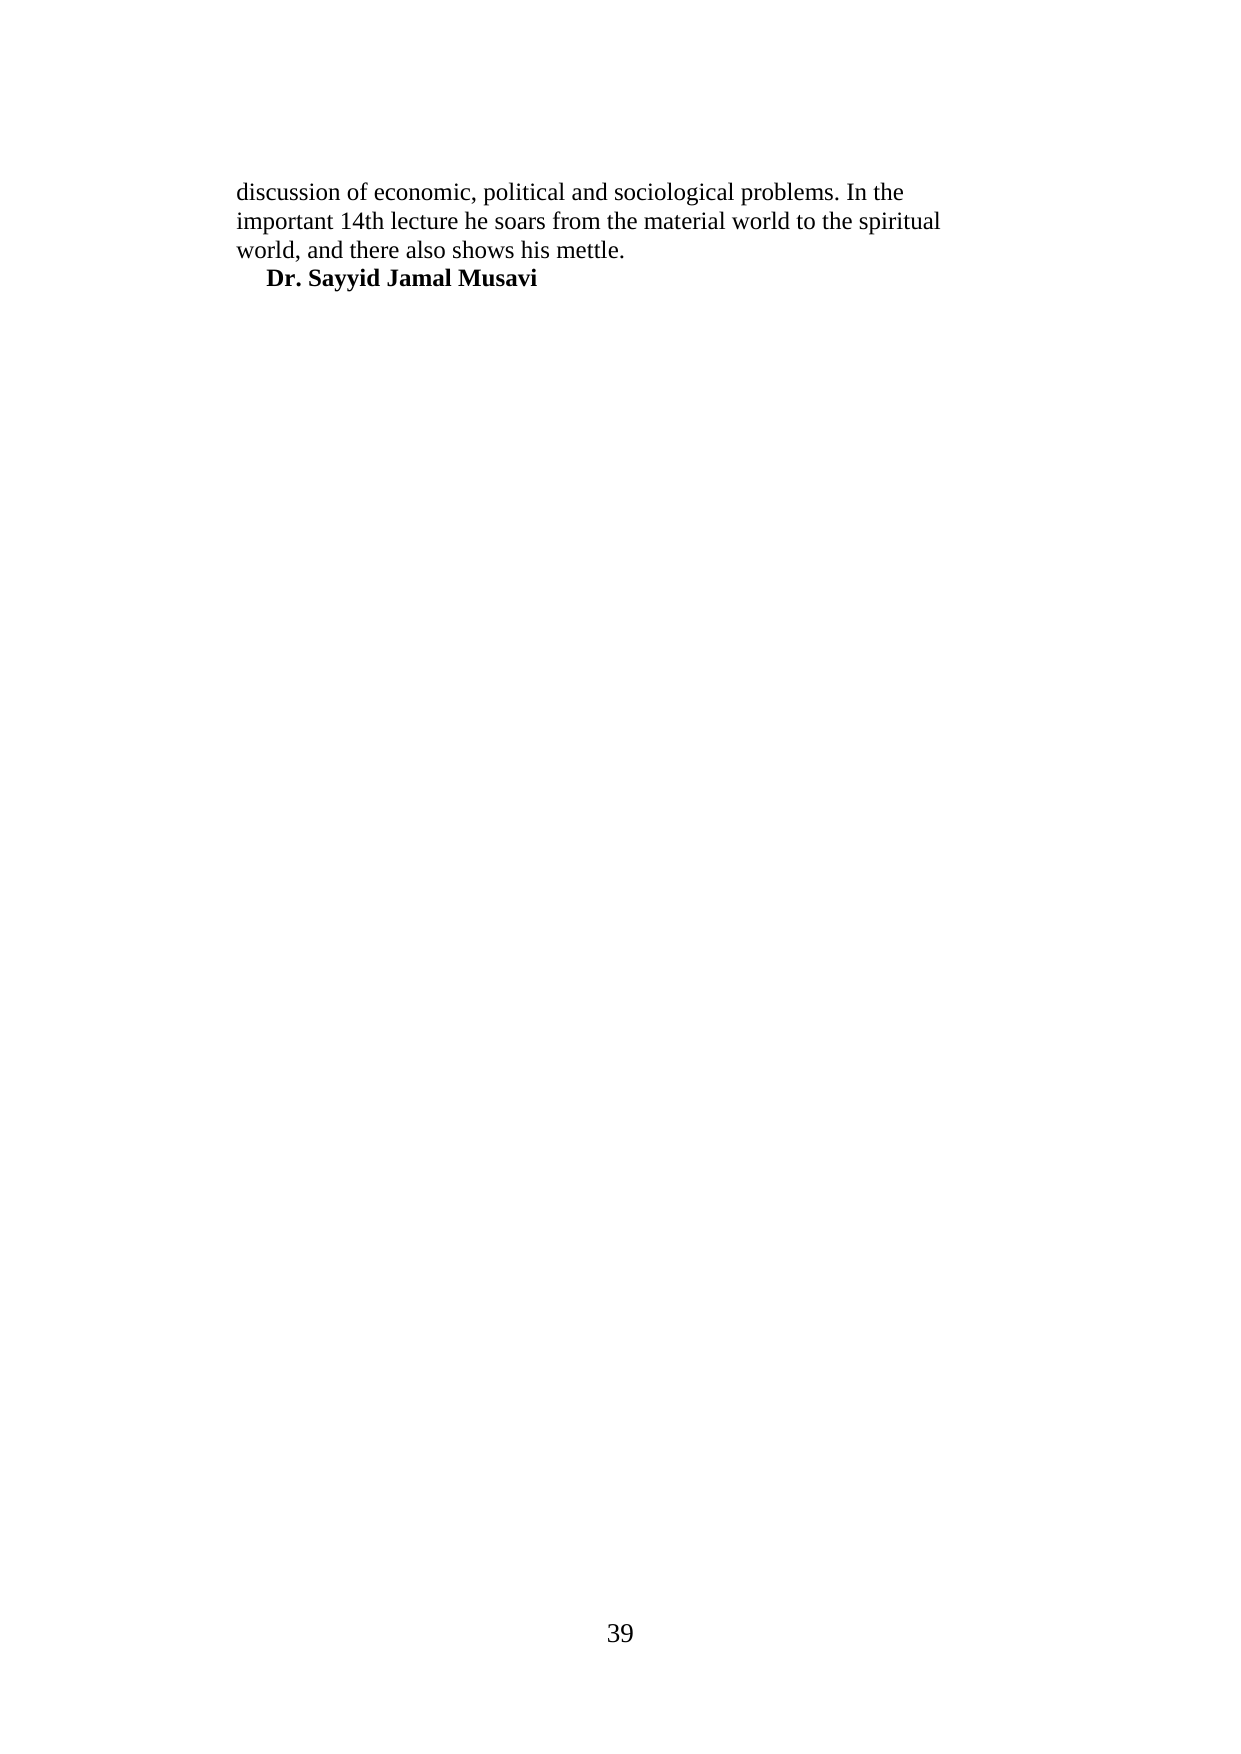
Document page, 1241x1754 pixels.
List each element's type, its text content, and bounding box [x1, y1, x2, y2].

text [236, 177, 1004, 263]
text Dr. Sayyid Jamal Musavi [236, 263, 1004, 292]
